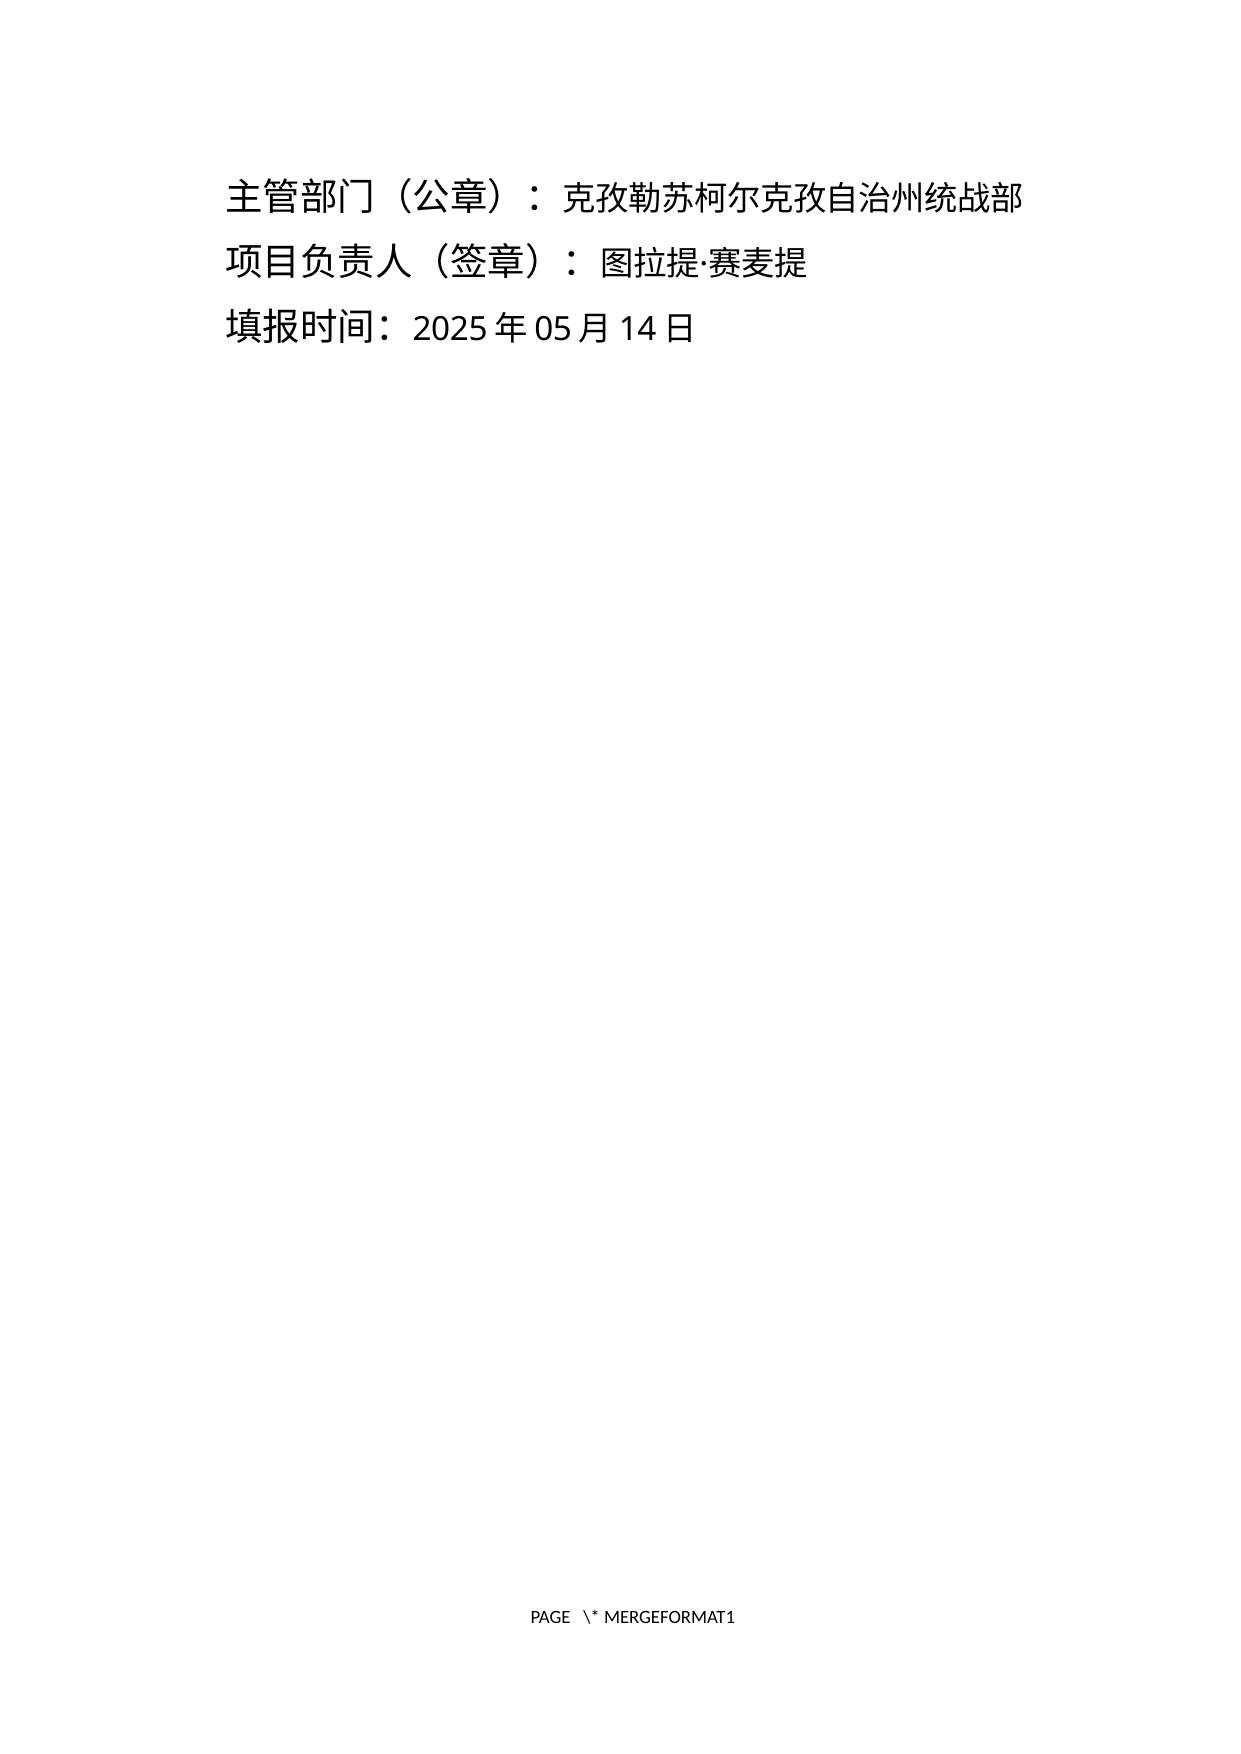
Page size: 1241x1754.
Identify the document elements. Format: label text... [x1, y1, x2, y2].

text 主管部门（公章）：克孜勒苏柯尔克孜自治州统战部 [187, 162, 1078, 227]
text 填报时间：2025年05月14日 [187, 292, 1078, 357]
text 项目负责人（签章）：图拉提·赛麦提 [187, 227, 1078, 292]
